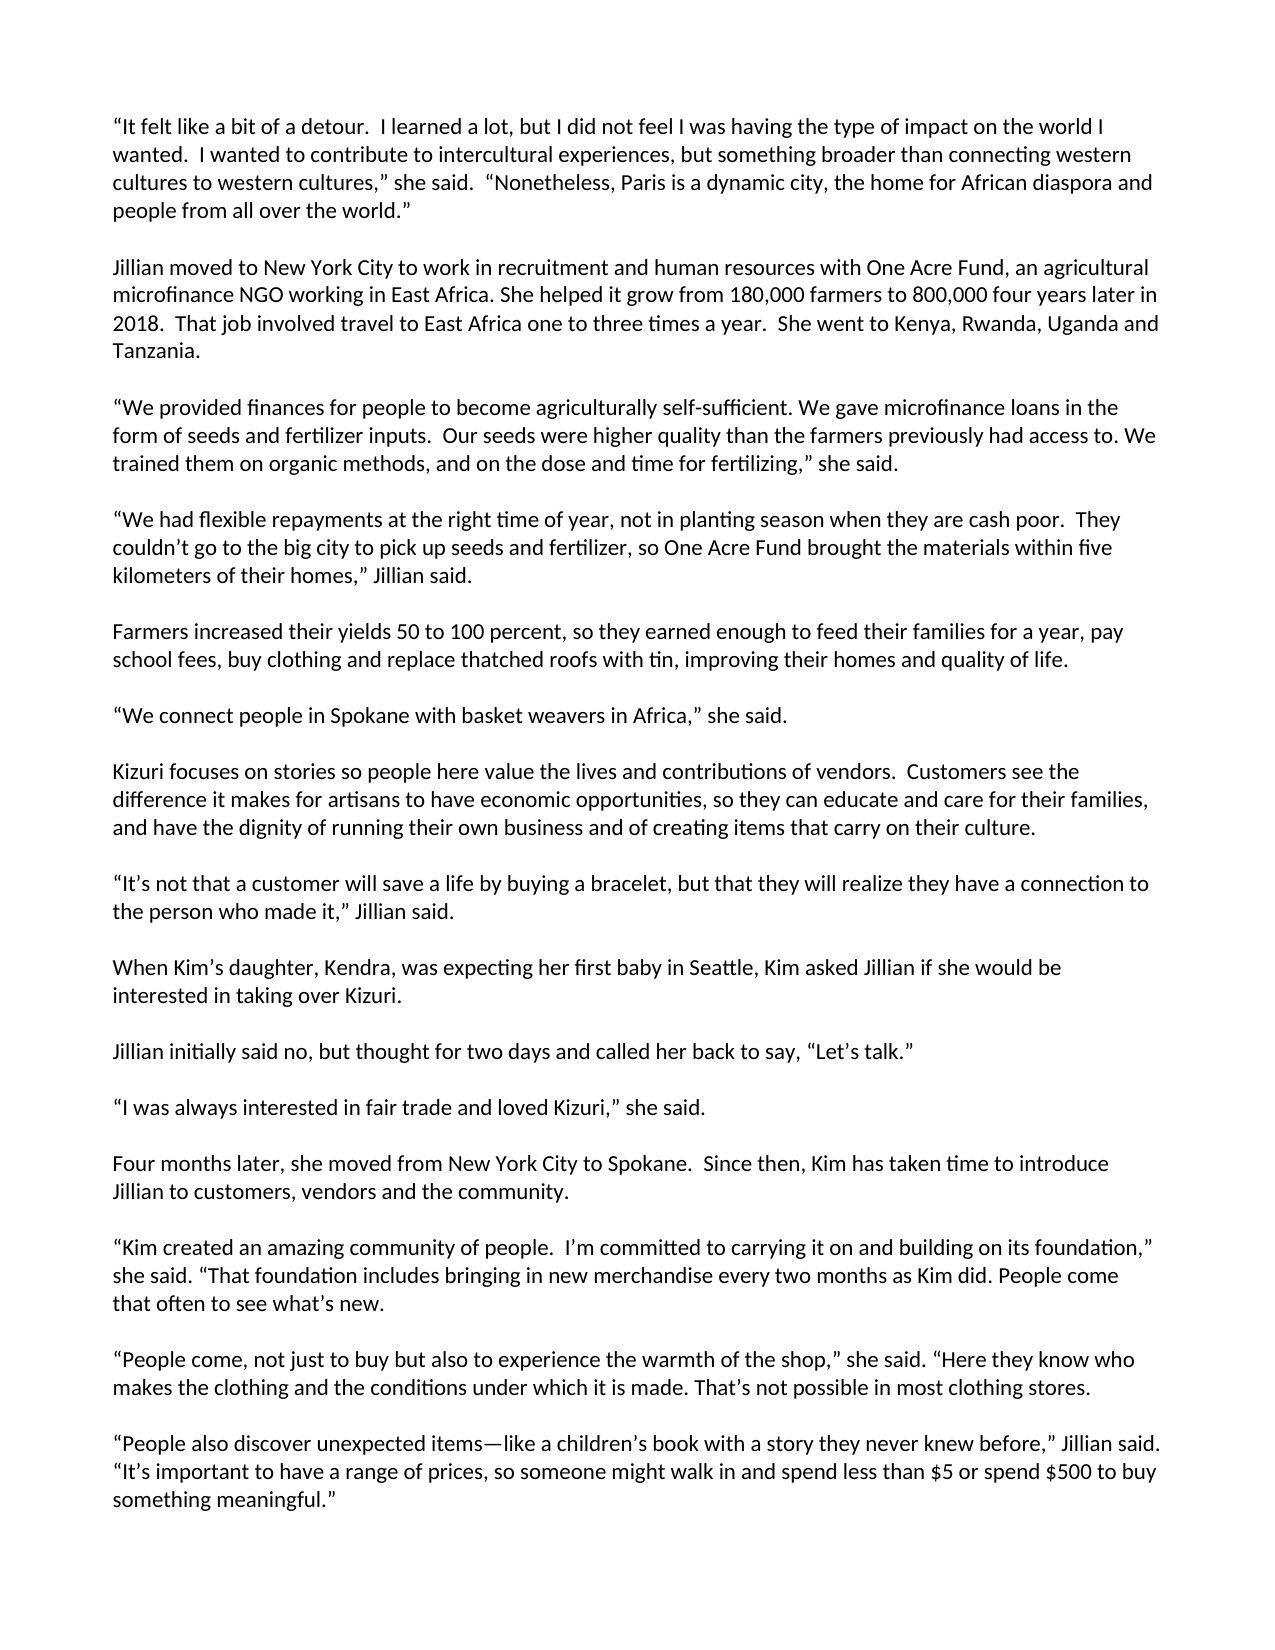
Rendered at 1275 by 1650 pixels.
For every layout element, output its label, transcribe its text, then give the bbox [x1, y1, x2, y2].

text “We connect people in Spokane with basket weavers in Africa,” she said. [112, 701, 1162, 729]
text “Kim created an amazing community of people. I’m committed to carrying it on and building on its foundation,” she said. “That foundation includes bringing in new merchandise every two months as Kim did. People come that often to see what’s new. [112, 1233, 1162, 1317]
text “It’s not that a customer will save a life by buying a bracelet, but that they will realize they have a connection to the person who made it,” Jillian said. [112, 869, 1162, 925]
text “We provided finances for people to become agriculturally self-sufficient. We gave microfinance loans in the form of seeds and fertilizer inputs. Our seeds were higher quality than the farmers previously had access to. We trained them on organic methods, and on the dose and time for fertilizing,” she said. [112, 393, 1162, 477]
text “People also discover unexpected items—like a children’s book with a story they never knew before,” Jillian said. “It’s important to have a range of prices, so someone might walk in and spend less than $5 or spend $500 to buy something meaningful.” [112, 1429, 1162, 1513]
text “It felt like a bit of a detour. I learned a lot, but I did not feel I was having the type of impact on the world I wanted. I wanted to contribute to intercultural experiences, but something broader than connecting western cultures to western cultures,” she said. “Nonetheless, Paris is a dynamic city, the home for African diaspora and people from all over the world.” [112, 112, 1162, 224]
text Farmers increased their yields 50 to 100 percent, so they earned enough to feed their families for a year, pay school fees, buy clothing and replace thatched roofs with tin, improving their homes and quality of life. [112, 617, 1162, 673]
text Jillian initially said no, but thought for two days and called her back to say, “Let’s talk.” [112, 1037, 1162, 1065]
text “I was always interested in fair trade and loved Kizuri,” she said. [112, 1093, 1162, 1121]
text When Kim’s daughter, Kendra, was expecting her first baby in Seattle, Kim asked Jillian if she would be interested in taking over Kizuri. [112, 953, 1162, 1009]
text “We had flexible repayments at the right time of year, not in planting season when they are cash poor. They couldn’t go to the big city to pick up seeds and fertilizer, so One Acre Fund brought the materials within five kilometers of their homes,” Jillian said. [112, 505, 1162, 589]
text Four months later, she moved from New York City to Spokane. Since then, Kim has taken time to introduce Jillian to customers, vendors and the community. [112, 1149, 1162, 1205]
text “People come, not just to buy but also to experience the warmth of the shop,” she said. “Here they know who makes the clothing and the conditions under which it is made. That’s not possible in most clothing stores. [112, 1345, 1162, 1401]
text Kizuri focuses on stories so people here value the lives and contributions of vendors. Customers see the difference it makes for artisans to have economic opportunities, so they can educate and care for their families, and have the dignity of running their own business and of creating items that carry on their culture. [112, 757, 1162, 841]
text Jillian moved to New York City to work in recruitment and human resources with One Acre Fund, an agricultural microfinance NGO working in East Africa. She helped it grow from 180,000 farmers to 800,000 four years later in 2018. That job involved travel to East Africa one to three times a year. She went to Kenya, Rwanda, Uganda and Tanzania. [112, 253, 1162, 365]
